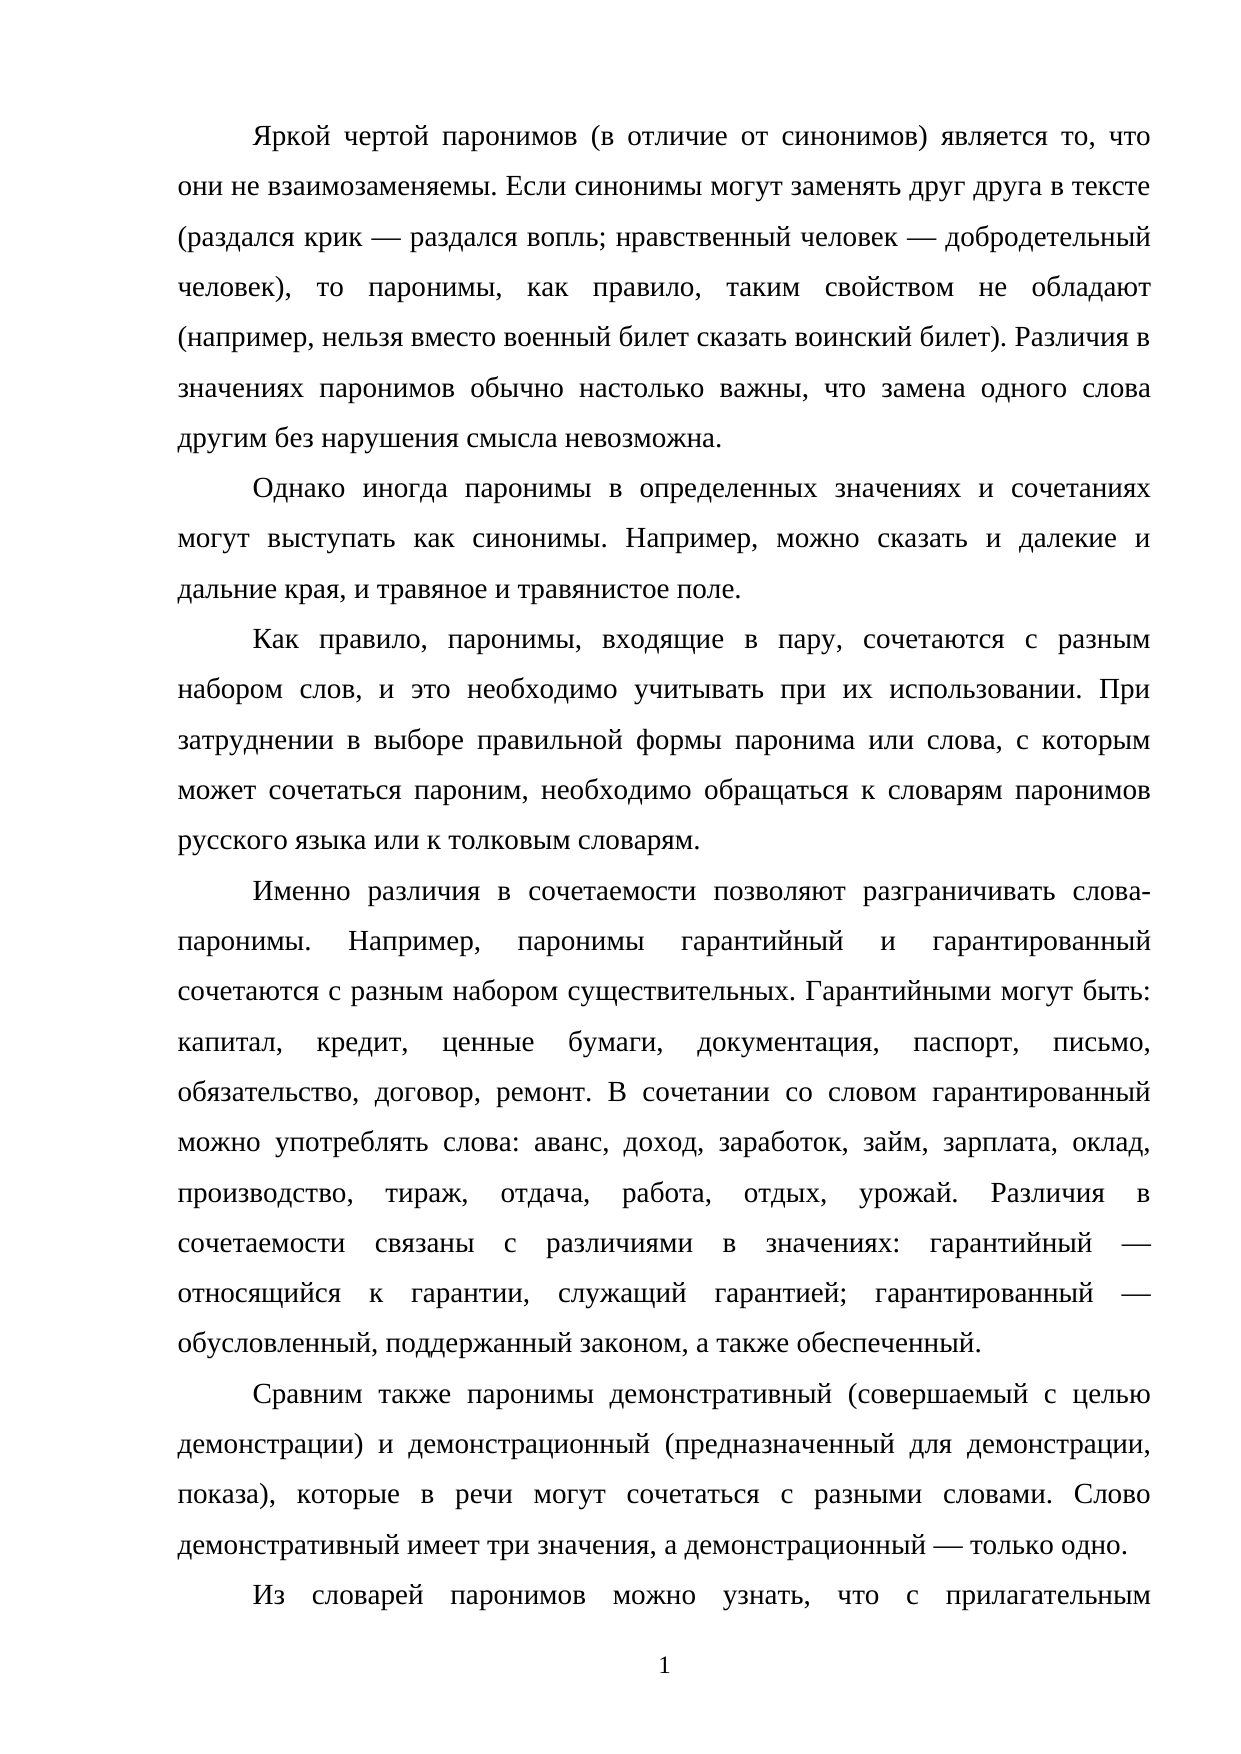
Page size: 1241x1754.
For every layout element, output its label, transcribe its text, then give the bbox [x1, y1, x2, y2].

text Как правило, паронимы, входящие в пару, сочетаются с разным набором слов, и это необходимо учитывать при их использовании. При затруднении в выборе правильной формы паронима или слова, с которым может сочетаться пароним, необходимо обращаться к словарям паронимов русского языка или к толковым словарям. [177, 621, 1152, 856]
text Сравним также паронимы демонстративный (совершаемый с целью демонстрации) и демонстрационный (предназначенный для демонстрации, показа), которые в речи могут сочетаться с разными словами. Слово демонстративный имеет три значения, а демонстрационный — только одно. [177, 1376, 1152, 1560]
text Именно различия в сочетаемости позволяют разграничивать слова-паронимы. Например, паронимы гарантийный и гарантированный сочетаются с разным набором существительных. Гарантийными могут быть: капитал, кредит, ценные бумаги, документация, паспорт, письмо, обязательство, договор, ремонт. В сочетании со словом гарантированный можно употреблять слова: аванс, доход, заработок, займ, зарплата, оклад, производство, тираж, отдача, работа, отдых, урожай. Различия в сочетаемости связаны с различиями в значениях: гарантийный — относящийся к гарантии, служащий гарантией; гарантированный — обусловленный, поддержанный законом, а также обеспеченный. [177, 873, 1152, 1359]
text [177, 1577, 1152, 1611]
text Однако иногда паронимы в определенных значениях и сочетаниях могут выступать как синонимы. Например, можно сказать и далекие и дальние края, и травяное и травянистое поле. [177, 470, 1152, 604]
text Яркой чертой паронимов (в отличие от синонимов) является то, что они не взаимозаменяемы. Если синонимы могут заменять друг друга в тексте (раздался крик — раздался вопль; нравственный человек — добродетельный человек), то паронимы, как правило, таким свойством не обладают (например, нельзя вместо военный билет сказать воинский билет). Различия в значениях паронимов обычно настолько важны, что замена одного слова другим без нарушения смысла невозможна. [177, 118, 1152, 453]
